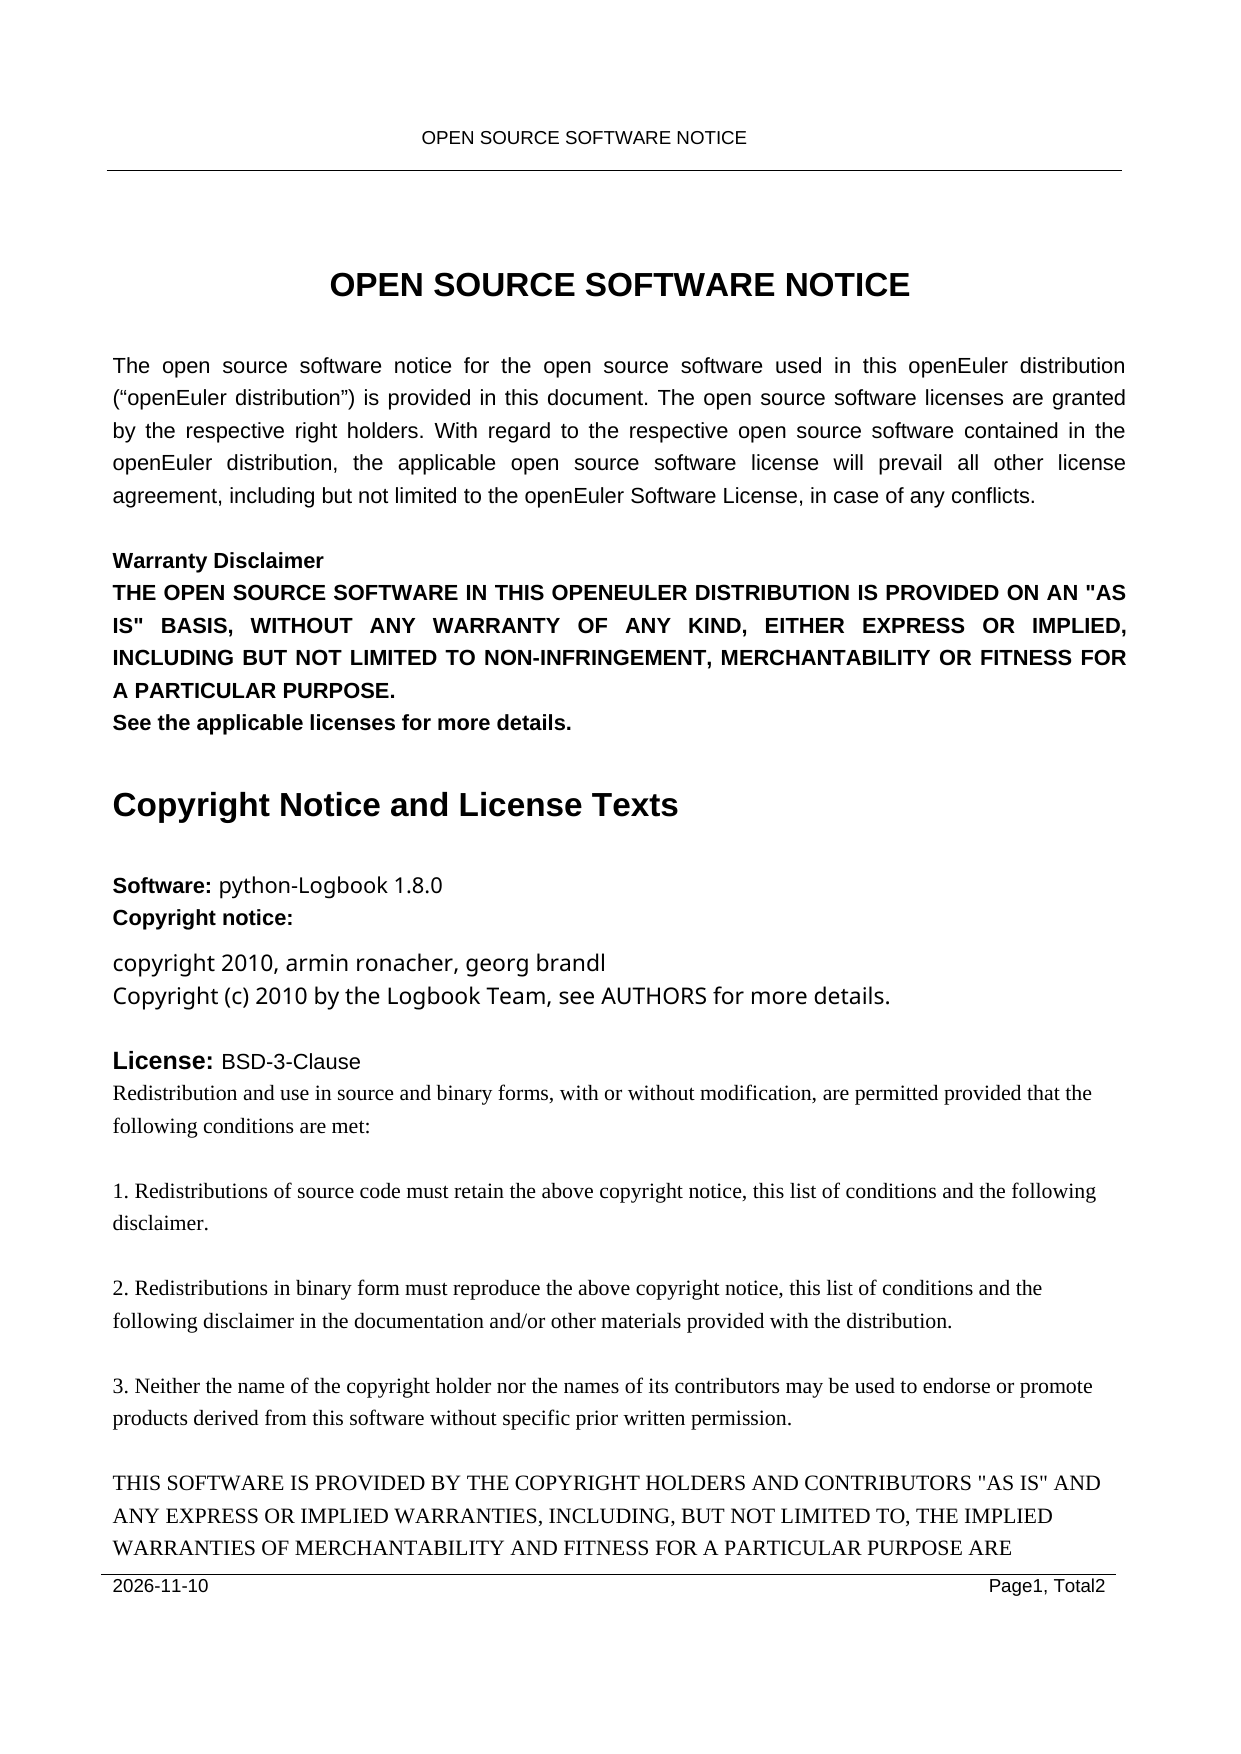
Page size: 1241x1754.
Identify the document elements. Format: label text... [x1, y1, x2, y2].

text copyright 2010, armin ronacher, georg brandl Copyright (c) 2010 by the Logbook Team, see AUTHORS for more details. [112, 947, 1128, 1044]
text Warranty Disclaimer [112, 544, 1128, 576]
text License: BSD-3-Clause [112, 1044, 1128, 1077]
text OPEN SOURCE SOFTWARE NOTICE [112, 251, 1128, 316]
text THE OPEN SOURCE SOFTWARE IN THIS OPENEULER DISTRIBUTION IS PROVIDED ON AN "AS IS" BASIS, WITHOUT ANY WARRANTY OF ANY KIND, EITHER EXPRESS OR IMPLIED, INCLUDING BUT NOT LIMITED TO NON-INFRINGEMENT, MERCHANTABILITY OR FITNESS FOR A PARTICULAR PURPOSE. See the applicable licenses for more details. [112, 576, 1128, 739]
title Software: python-Logbook 1.8.0 [112, 869, 1128, 901]
text The open source software notice for the open source software used in this openEuler distribution (“openEuler distribution”) is provided in this document. The open source software licenses are granted by the respective right holders. With regard to the respective open source software contained in the openEuler distribution, the applicable open source software license will prevail all other license agreement, including but not limited to the openEuler Software License, in case of any conflicts. [112, 349, 1128, 511]
text Copyright notice: [112, 901, 1128, 934]
text Copyright Notice and License Texts [112, 771, 1128, 836]
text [112, 1077, 1128, 1564]
